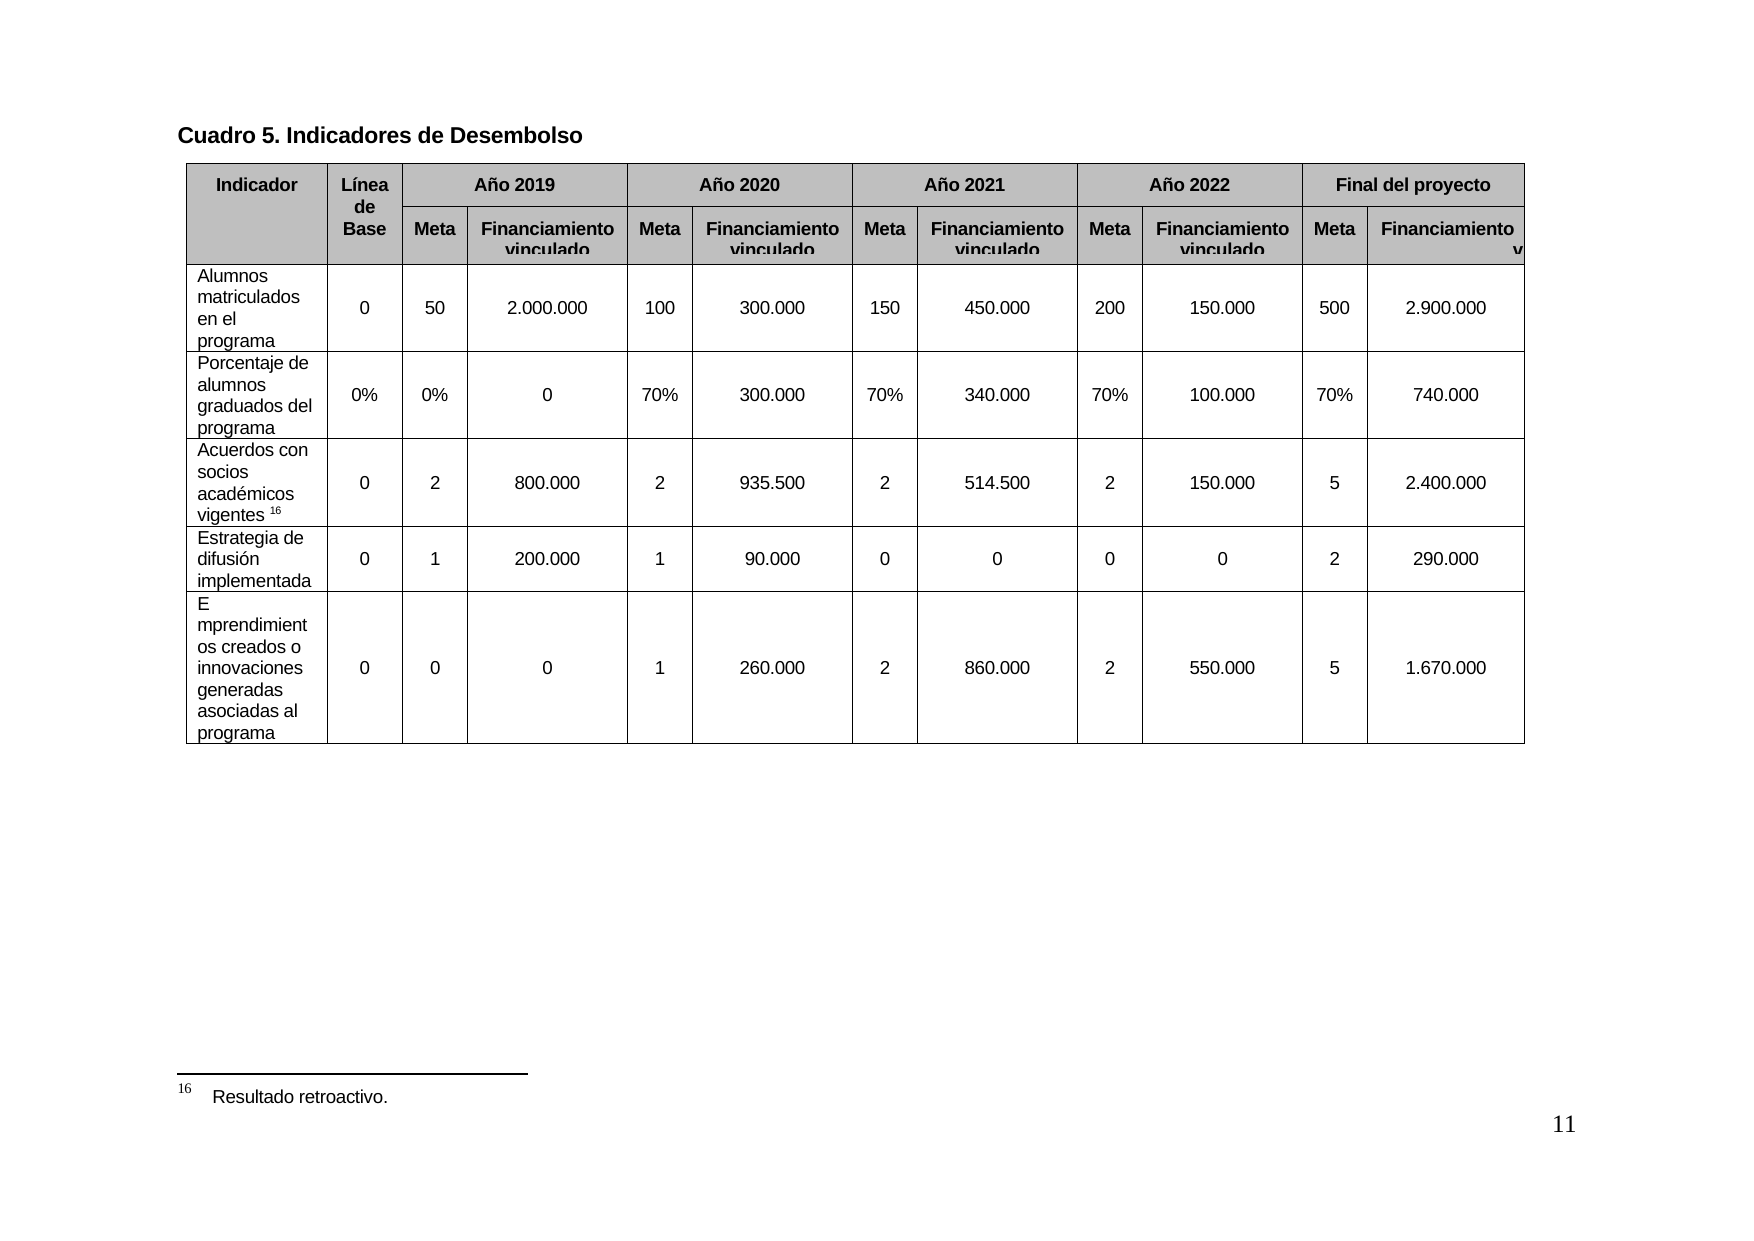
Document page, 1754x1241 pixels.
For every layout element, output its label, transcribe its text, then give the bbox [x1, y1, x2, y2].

table_header Final del proyecto [1303, 164, 1524, 206]
table_header Indicador [187, 164, 327, 264]
table_cell 0 [468, 592, 627, 743]
table_cell 0 [328, 592, 402, 743]
table_cell 0 [853, 527, 917, 591]
table_cell 0 [403, 592, 467, 743]
table_cell 0 [918, 527, 1077, 591]
table_cell Porcentaje de alumnos graduados del programa [187, 352, 327, 438]
table_cell 0 [468, 352, 627, 438]
table_cell 200 [1078, 265, 1142, 351]
table_cell 2 [853, 439, 917, 526]
table_cell 70% [853, 352, 917, 438]
table_cell 340.000 [918, 352, 1077, 438]
table_cell 5 [1303, 592, 1367, 743]
table_cell Emprendimientos creados o innovaciones generadas asociadas al programa [187, 592, 327, 743]
table_cell 0 [1143, 527, 1302, 591]
table_cell 935.500 [693, 439, 852, 526]
table_cell 1 [628, 527, 692, 591]
table_cell 550.000 [1143, 592, 1302, 743]
table_cell 100.000 [1143, 352, 1302, 438]
table_cell 2.900.000 [1368, 265, 1524, 351]
table_cell 2.400.000 [1368, 439, 1524, 526]
table_cell 2 [403, 439, 467, 526]
table_cell 450.000 [918, 265, 1077, 351]
table_cell Meta [628, 207, 692, 264]
table_cell 1 [628, 592, 692, 743]
table_cell 70% [628, 352, 692, 438]
table_cell 2 [1303, 527, 1367, 591]
table_cell 290.000 [1368, 527, 1524, 591]
table_cell Estrategia de difusión implementada [187, 527, 327, 591]
table_cell 300.000 [693, 265, 852, 351]
table_cell Meta [403, 207, 467, 264]
table_cell 1.670.000 [1368, 592, 1524, 743]
table_cell 0 [1078, 527, 1142, 591]
table_cell Financiamiento vinculado [1368, 207, 1524, 264]
table_cell 260.000 [693, 592, 852, 743]
table_cell 500 [1303, 265, 1367, 351]
table_cell Meta [1303, 207, 1367, 264]
table_cell Financiamiento vinculado [468, 207, 627, 264]
table_cell 514.500 [918, 439, 1077, 526]
table_cell Financiamiento vinculado [918, 207, 1077, 264]
table_cell 800.000 [468, 439, 627, 526]
table_cell 150 [853, 265, 917, 351]
table_cell 0 [328, 439, 402, 526]
table_cell 300.000 [693, 352, 852, 438]
table_cell Financiamiento vinculado [1143, 207, 1302, 264]
table_header Año 2021 [853, 164, 1077, 206]
table_cell 2 [1078, 592, 1142, 743]
table_cell 2 [853, 592, 917, 743]
text Cuadro 5. Indicadores de Desembolso [177, 122, 1577, 148]
table_header Línea de Base [328, 164, 402, 264]
table_cell 70% [1078, 352, 1142, 438]
table_cell 0 [328, 265, 402, 351]
table_cell Meta [1078, 207, 1142, 264]
table_cell 90.000 [693, 527, 852, 591]
table_cell 0% [403, 352, 467, 438]
table_cell Meta [853, 207, 917, 264]
table_header Año 2020 [628, 164, 852, 206]
table_cell 1 [403, 527, 467, 591]
table_cell 0 [328, 527, 402, 591]
table_cell 2 [1078, 439, 1142, 526]
table_cell Acuerdos con socios académicos vigentes [187, 439, 327, 526]
table_cell 0% [328, 352, 402, 438]
table_header Año 2019 [403, 164, 627, 206]
table_cell 200.000 [468, 527, 627, 591]
table_cell 5 [1303, 439, 1367, 526]
table_cell 150.000 [1143, 439, 1302, 526]
table_cell 150.000 [1143, 265, 1302, 351]
table_cell 2 [628, 439, 692, 526]
table_cell Financiamiento vinculado [693, 207, 852, 264]
table_cell 860.000 [918, 592, 1077, 743]
table_cell 2.000.000 [468, 265, 627, 351]
table_cell 70% [1303, 352, 1367, 438]
table_cell 50 [403, 265, 467, 351]
table_cell 740.000 [1368, 352, 1524, 438]
table_cell 100 [628, 265, 692, 351]
table_cell Alumnos matriculados en el programa [187, 265, 327, 351]
table_header Año 2022 [1078, 164, 1302, 206]
